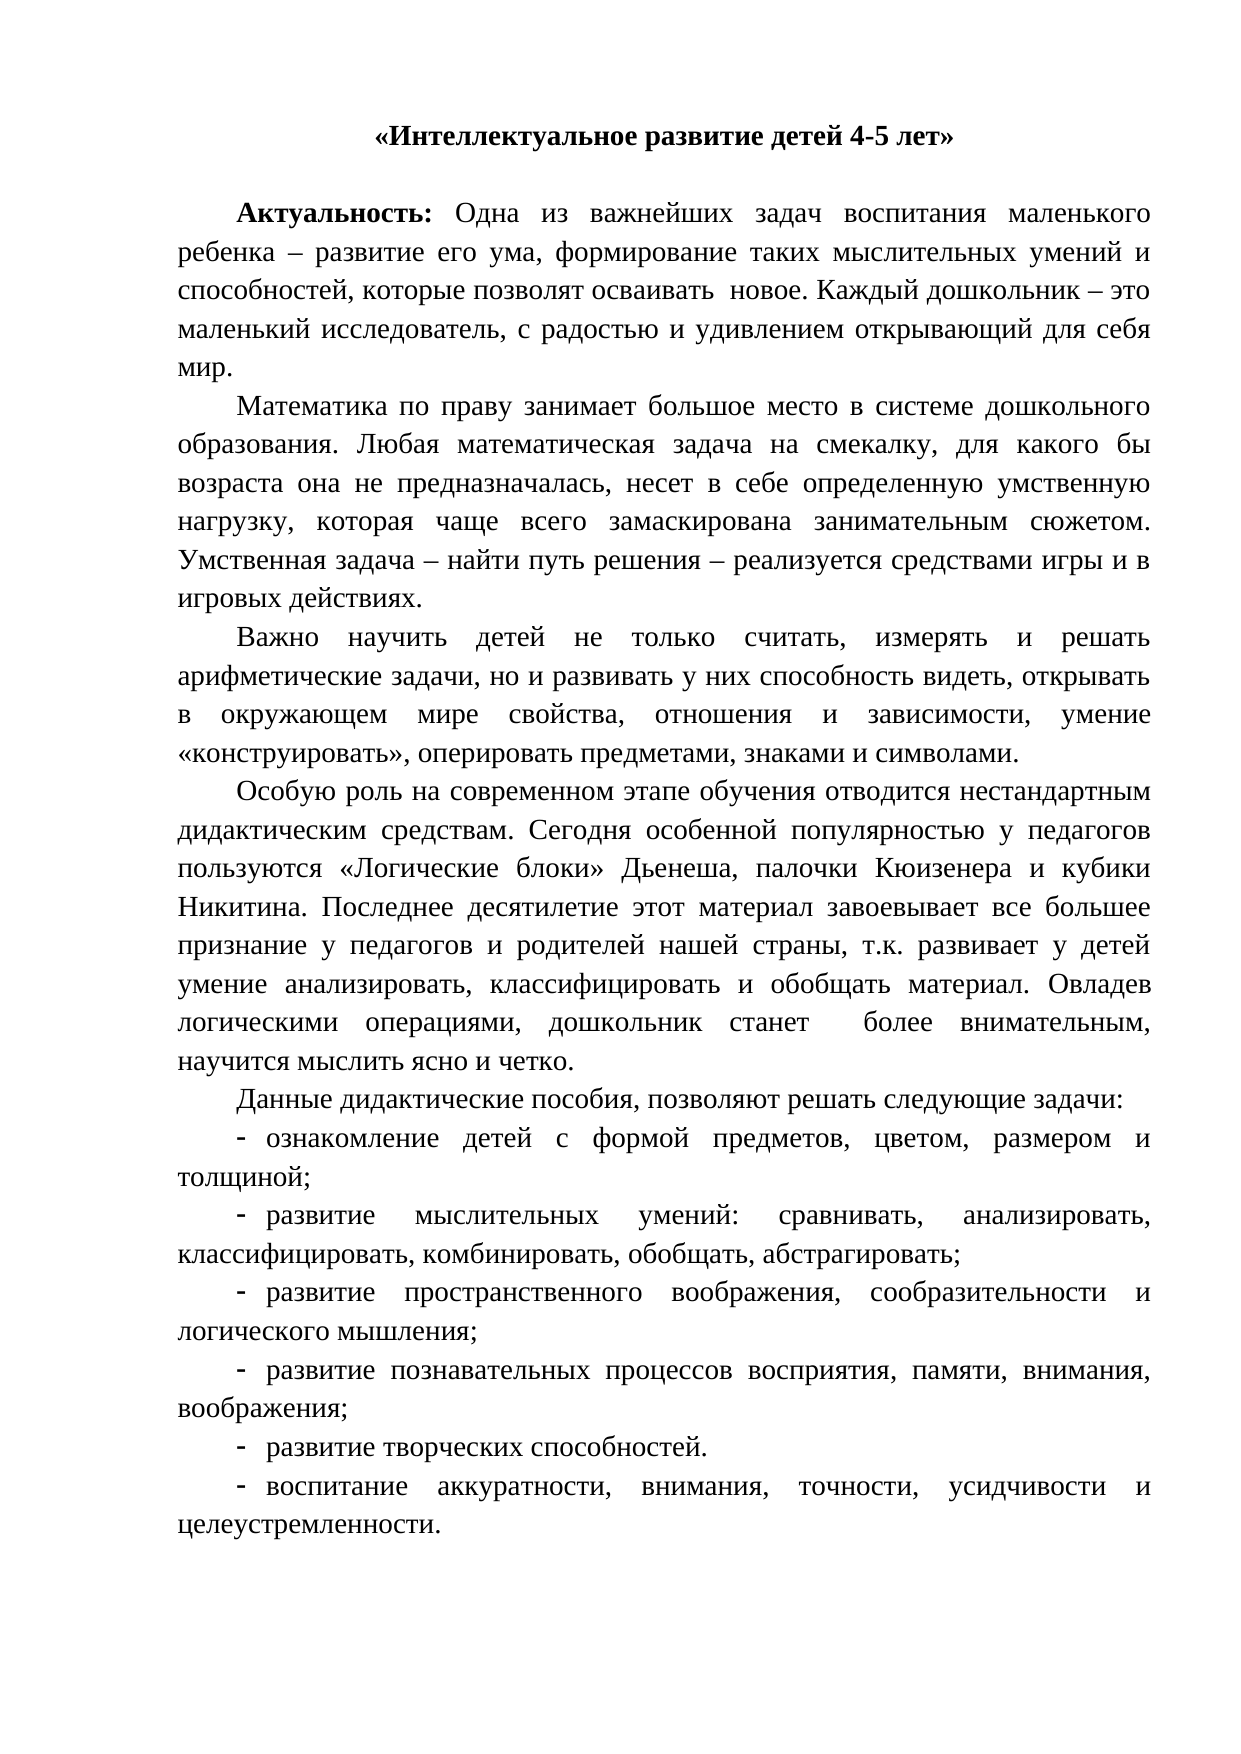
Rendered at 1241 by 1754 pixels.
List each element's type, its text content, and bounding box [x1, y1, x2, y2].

list ознакомление детей с формой предметов, цветом, размером и толщиной; [177, 1120, 1152, 1192]
list развитие познавательных процессов восприятия, памяти, внимания, воображения; [177, 1352, 1152, 1424]
text Важно научить детей не только считать, измерять и решать арифметические задачи, но и развивать у них способность видеть, открывать в окружающем мире свойства, отношения и зависимости, умение «конструировать», оперировать предметами, знаками и символами. [177, 619, 1152, 768]
text «Интеллектуальное развитие детей 4-5 лет» [177, 118, 1152, 152]
list воспитание аккуратности, внимания, точности, усидчивости и целеустремленности. [177, 1468, 1152, 1540]
text Особую роль на современном этапе обучения отводится нестандартным дидактическим средствам. Сегодня особенной популярностью у педагогов пользуются «Логические блоки» Дьенеша, палочки Кюизенера и кубики Никитина. Последнее десятилетие этот материал завоевывает все большее признание у педагогов и родителей нашей страны, т.к. развивает у детей умение анализировать, классифицировать и обобщать материал. Овладев логическими операциями, дошкольник станет более внимательным, научится мыслить ясно и четко. [177, 773, 1152, 1077]
text Математика по праву занимает большое место в системе дошкольного образования. Любая математическая задача на смекалку, для какого бы возраста она не предназначалась, несет в себе определенную умственную нагрузку, которая чаще всего замаскирована занимательным сюжетом. Умственная задача – найти путь решения – реализуется средствами игры и в игровых действиях. [177, 388, 1152, 614]
list развитие мыслительных умений: сравнивать, анализировать, классифицировать, комбинировать, обобщать, абстрагировать; [177, 1197, 1152, 1269]
list развитие пространственного воображения, сообразительности и логического мышления; [177, 1274, 1152, 1347]
text Актуальность: Одна из важнейших задач воспитания маленького ребенка – развитие его ума, формирование таких мыслительных умений и способностей, которые позволят осваивать новое. Каждый дошкольник – это маленький исследователь, с радостью и удивлением открывающий для себя мир. [177, 195, 1152, 383]
list развитие творческих способностей. [177, 1429, 1152, 1463]
list Данные дидактические пособия, позволяют решать следующие задачи: [236, 1082, 1152, 1115]
